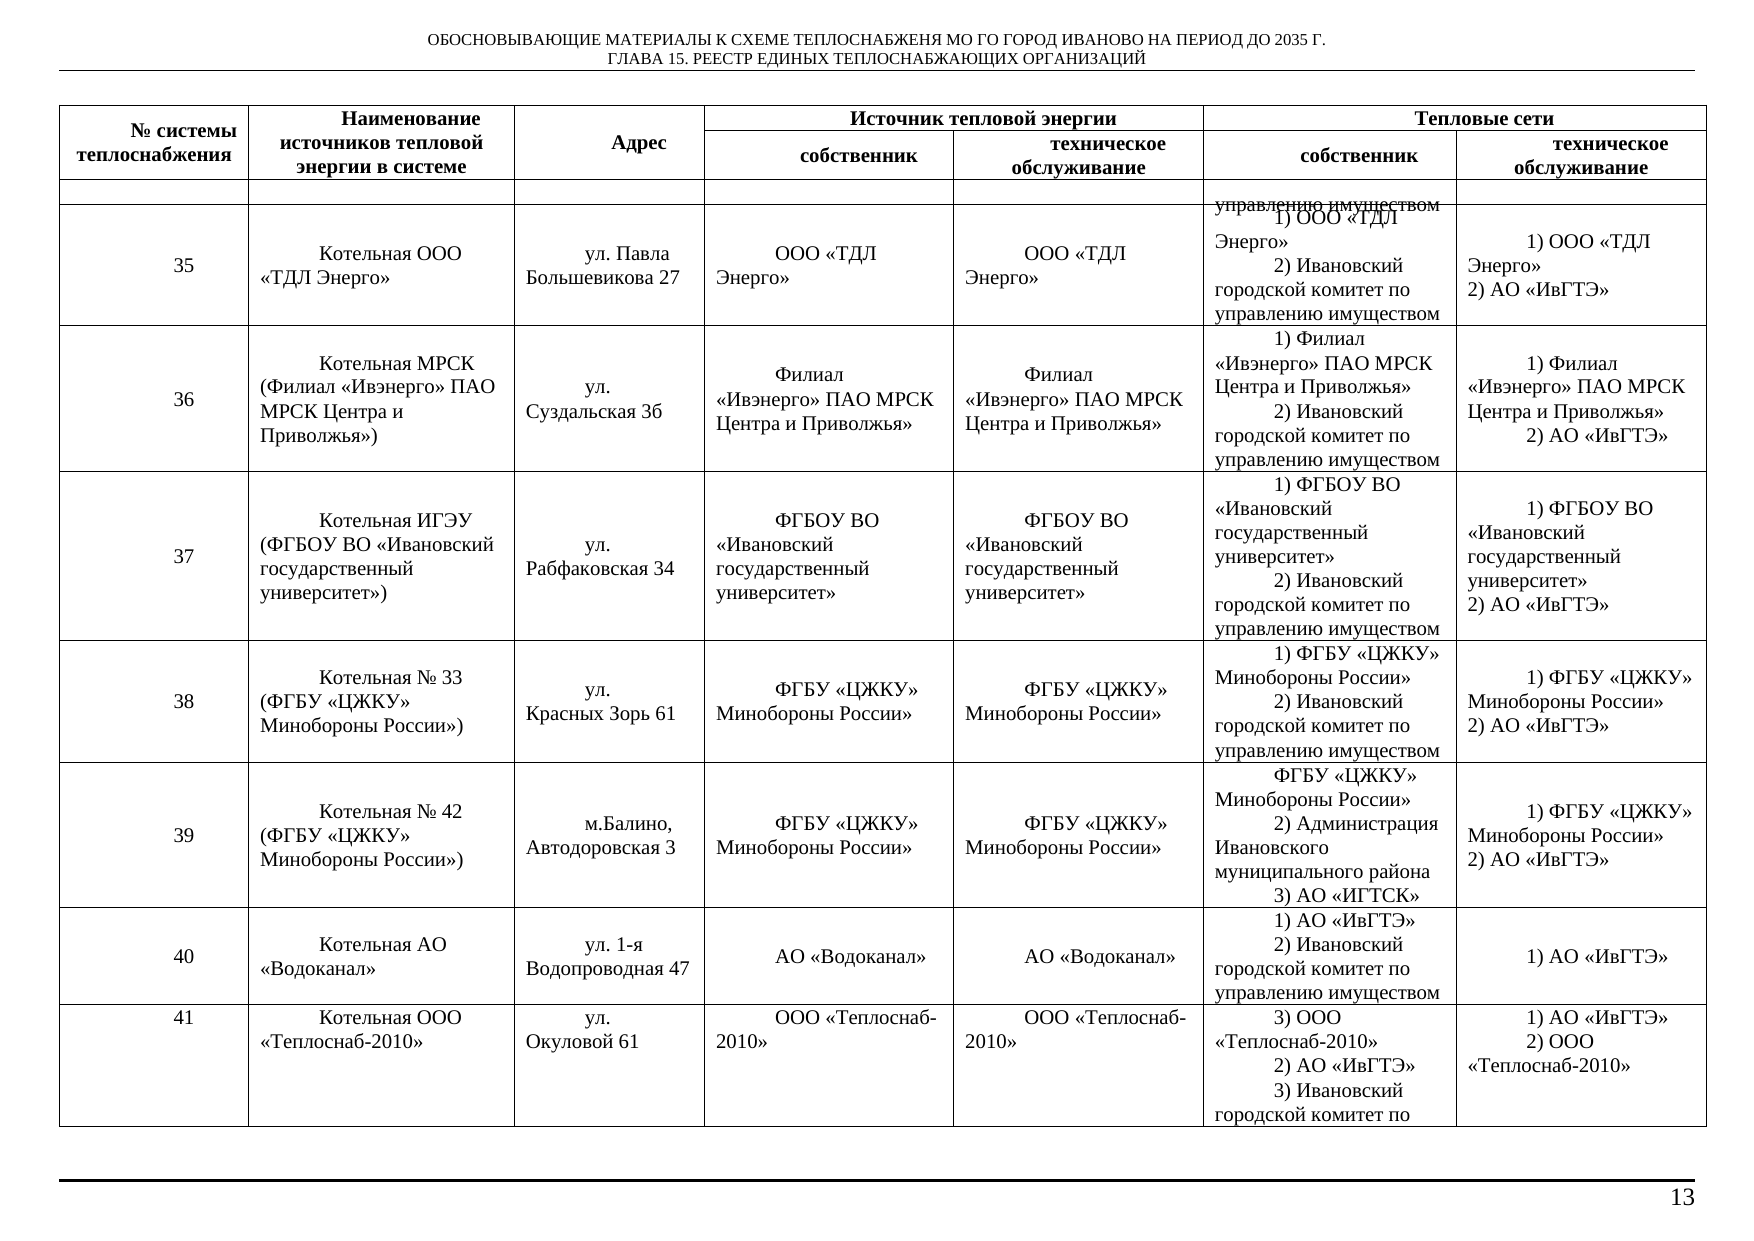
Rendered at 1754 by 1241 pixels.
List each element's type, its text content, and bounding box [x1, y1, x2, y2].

table_cell АО «Водоканал» [954, 908, 1203, 1004]
table_cell техническое обслуживание [1457, 131, 1706, 179]
table_cell Котельная АО «Водоканал» [249, 908, 514, 1004]
table_cell ул. Окуловой 61 [515, 1005, 704, 1126]
table_cell 1) ФГБОУ ВО «Ивановский государственный университет» 2) Ивановский городской комитет по управлению имуществом [1204, 472, 1456, 640]
table_cell 35 [60, 205, 248, 325]
table_cell 1) Филиал «Ивэнерго» ПАО МРСК Центра и Приволжья» 2) Ивановский городской комитет по управлению имуществом [1204, 326, 1456, 471]
table_cell 41 [60, 1005, 248, 1126]
table_cell 38 [60, 641, 248, 762]
table_cell техническое обслуживание [954, 131, 1203, 179]
table_cell ул. Рабфаковская 34 [515, 472, 704, 640]
table_cell 1) Филиал «Ивэнерго» ПАО МРСК Центра и Приволжья» 2) АО «ИвГТЭ» [1457, 326, 1706, 471]
table_cell 1) ФГБУ «ЦЖКУ» Минобороны России» 2) Ивановский городской комитет по управлению имуществом [1204, 641, 1456, 762]
table_cell 39 [60, 763, 248, 907]
table_cell ООО «Теплоснаб-2010» [705, 1005, 953, 1126]
table_cell ООО «Теплоснаб-2010» [954, 1005, 1203, 1126]
table_cell 36 [60, 326, 248, 471]
table_cell 1) АО «ИвГТЭ» [1457, 908, 1706, 1004]
table_cell ООО «ТДЛ Энерго» [705, 205, 953, 325]
table_cell ФГБУ «ЦЖКУ» Минобороны России» 2) Администрация Ивановского муниципального района 3) АО «ИГТСК» [1204, 763, 1456, 907]
table_cell ФГБОУ ВО «Ивановский государственный университет» [705, 472, 953, 640]
table_cell 1) ООО «ТДЛ Энерго» 2) АО «ИвГТЭ» [1457, 205, 1706, 325]
table_cell 1) ООО «ТДЛ Энерго» 2) Ивановский городской комитет по управлению имуществом [1204, 205, 1456, 325]
table_cell 40 [60, 908, 248, 1004]
table_cell Филиал «Ивэнерго» ПАО МРСК Центра и Приволжья» [705, 326, 953, 471]
table_cell Котельная ООО «Теплоснаб-2010» [249, 1005, 514, 1126]
table_cell 37 [60, 472, 248, 640]
table_cell 1) ФГБУ «ЦЖКУ» Минобороны России» 2) АО «ИвГТЭ» [1457, 763, 1706, 907]
table_cell ФГБОУ ВО «Ивановский государственный университет» [954, 472, 1203, 640]
table_cell АО «Водоканал» [705, 908, 953, 1004]
table_cell Котельная № 42 (ФГБУ «ЦЖКУ» Минобороны России») [249, 763, 514, 907]
table_cell м.Балино, Автодоровская 3 [515, 763, 704, 907]
table_cell собственник [1204, 131, 1456, 179]
table_header Наименование источников тепловой энергии в системе теплоснабжения [249, 106, 514, 179]
table_cell ул. 1-я Водопроводная 47 [515, 908, 704, 1004]
table_cell Котельная МРСК (Филиал «Ивэнерго» ПАО МРСК Центра и Приволжья») [249, 326, 514, 471]
table_header Тепловые сети [1204, 106, 1706, 130]
table_cell ул. Красных Зорь 61 [515, 641, 704, 762]
table_cell Котельная ООО «ТДЛ Энерго» [249, 205, 514, 325]
table_cell ул. Павла Большевикова 27 [515, 205, 704, 325]
table_cell ул. Суздальская 3б [515, 326, 704, 471]
table_cell 1) ФГБОУ ВО «Ивановский государственный университет» 2) АО «ИвГТЭ» [1457, 472, 1706, 640]
table_header № системы теплоснабжения [60, 106, 248, 179]
table_cell ФГБУ «ЦЖКУ» Минобороны России» [954, 641, 1203, 762]
table_cell ФГБУ «ЦЖКУ» Минобороны России» [954, 763, 1203, 907]
table_cell 3) ООО «Теплоснаб-2010» 2) АО «ИвГТЭ» 3) Ивановский городской комитет по управлению имуществом [1204, 1005, 1456, 1126]
table_cell ФГБУ «ЦЖКУ» Минобороны России» [705, 763, 953, 907]
table_header Источник тепловой энергии [705, 106, 1203, 130]
table_cell 1) АО «ИвГТЭ» 2) ООО «Теплоснаб-2010» [1457, 1005, 1706, 1126]
table_cell собственник [705, 131, 953, 179]
table_cell ФГБУ «ЦЖКУ» Минобороны России» [705, 641, 953, 762]
table_cell 1) АО «ИвГТЭ» 2) Ивановский городской комитет по управлению имуществом [1204, 908, 1456, 1004]
table_cell ООО «ТДЛ Энерго» [954, 205, 1203, 325]
table_header Адрес [515, 106, 704, 179]
table_cell Филиал «Ивэнерго» ПАО МРСК Центра и Приволжья» [954, 326, 1203, 471]
table_cell 1) ФГБУ «ЦЖКУ» Минобороны России» 2) АО «ИвГТЭ» [1457, 641, 1706, 762]
table_cell Котельная № 33 (ФГБУ «ЦЖКУ» Минобороны России») [249, 641, 514, 762]
table_cell Котельная ИГЭУ (ФГБОУ ВО «Ивановский государственный университет») [249, 472, 514, 640]
